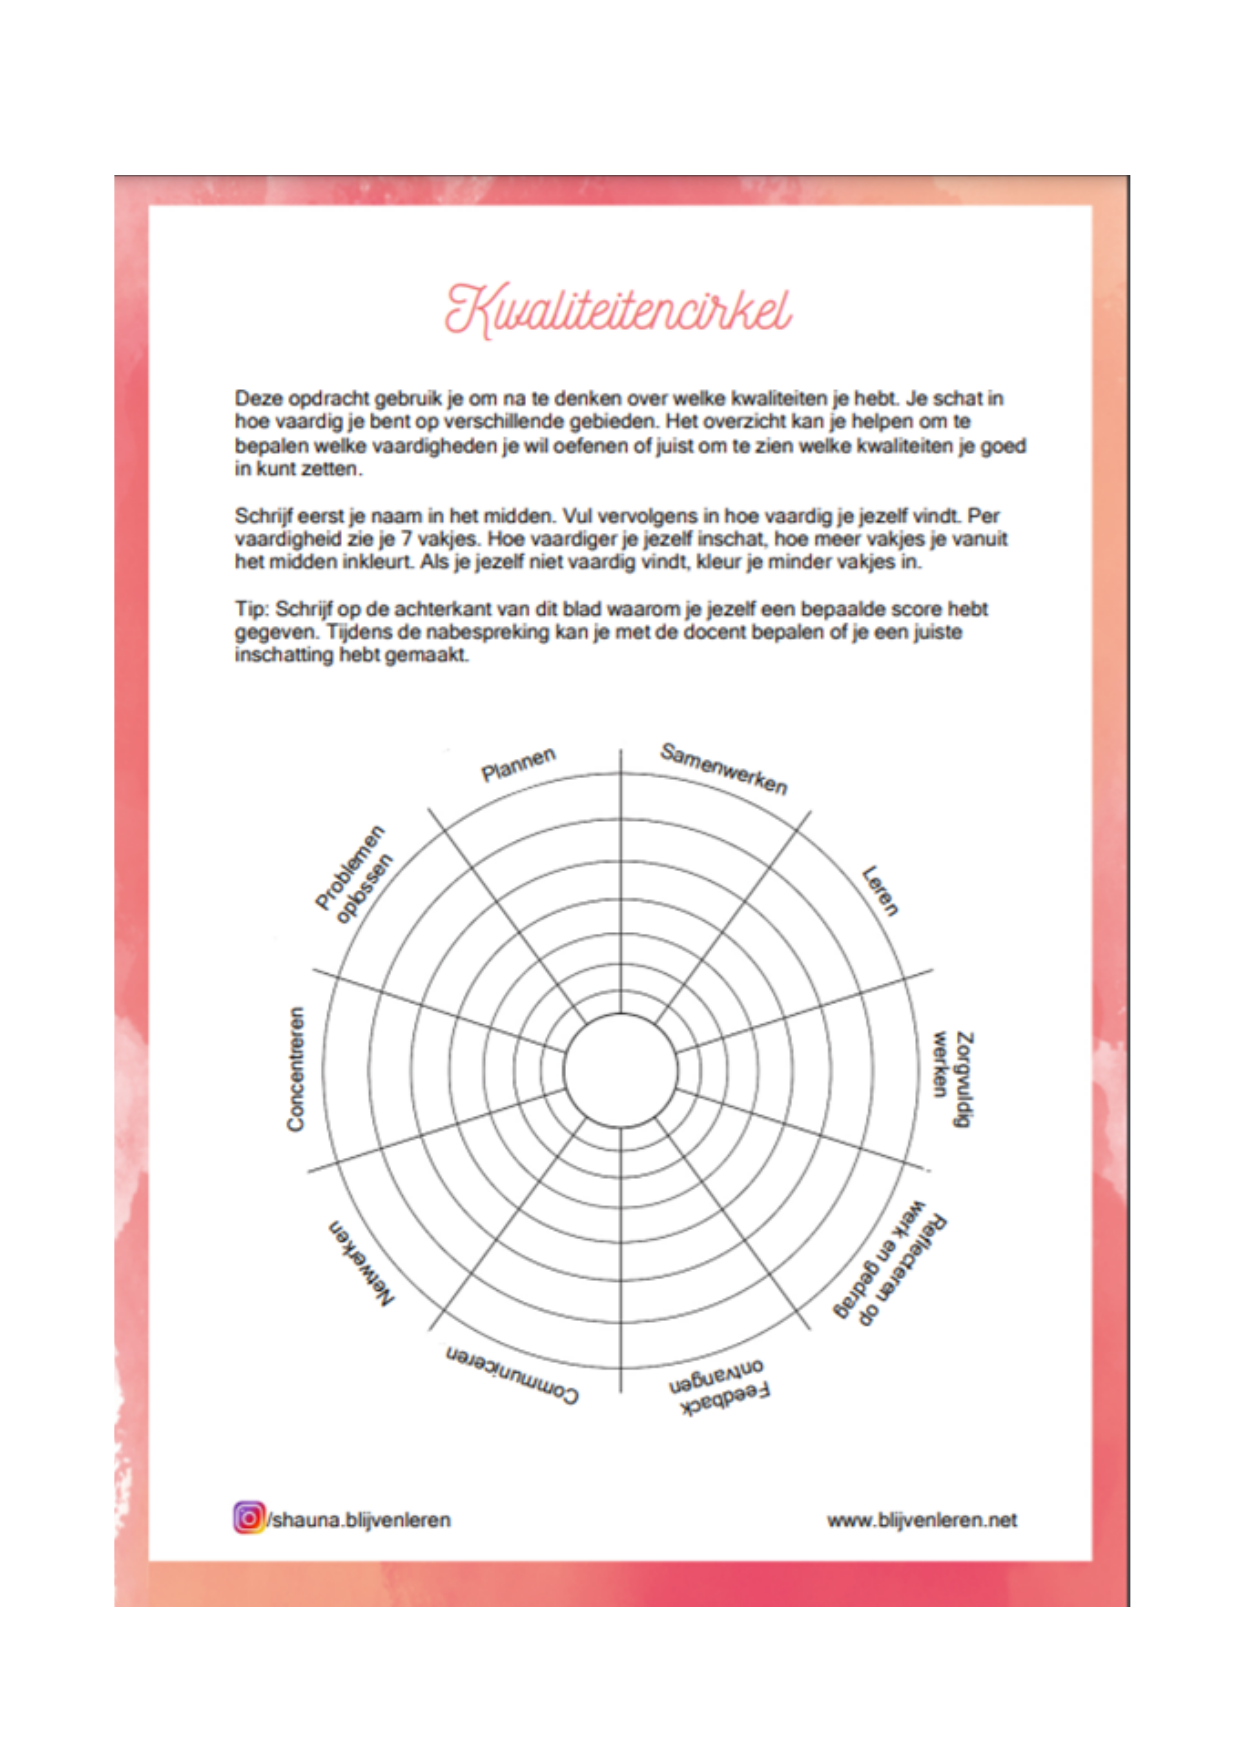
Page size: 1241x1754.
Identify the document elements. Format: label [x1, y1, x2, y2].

picture [114, 175, 1131, 1607]
